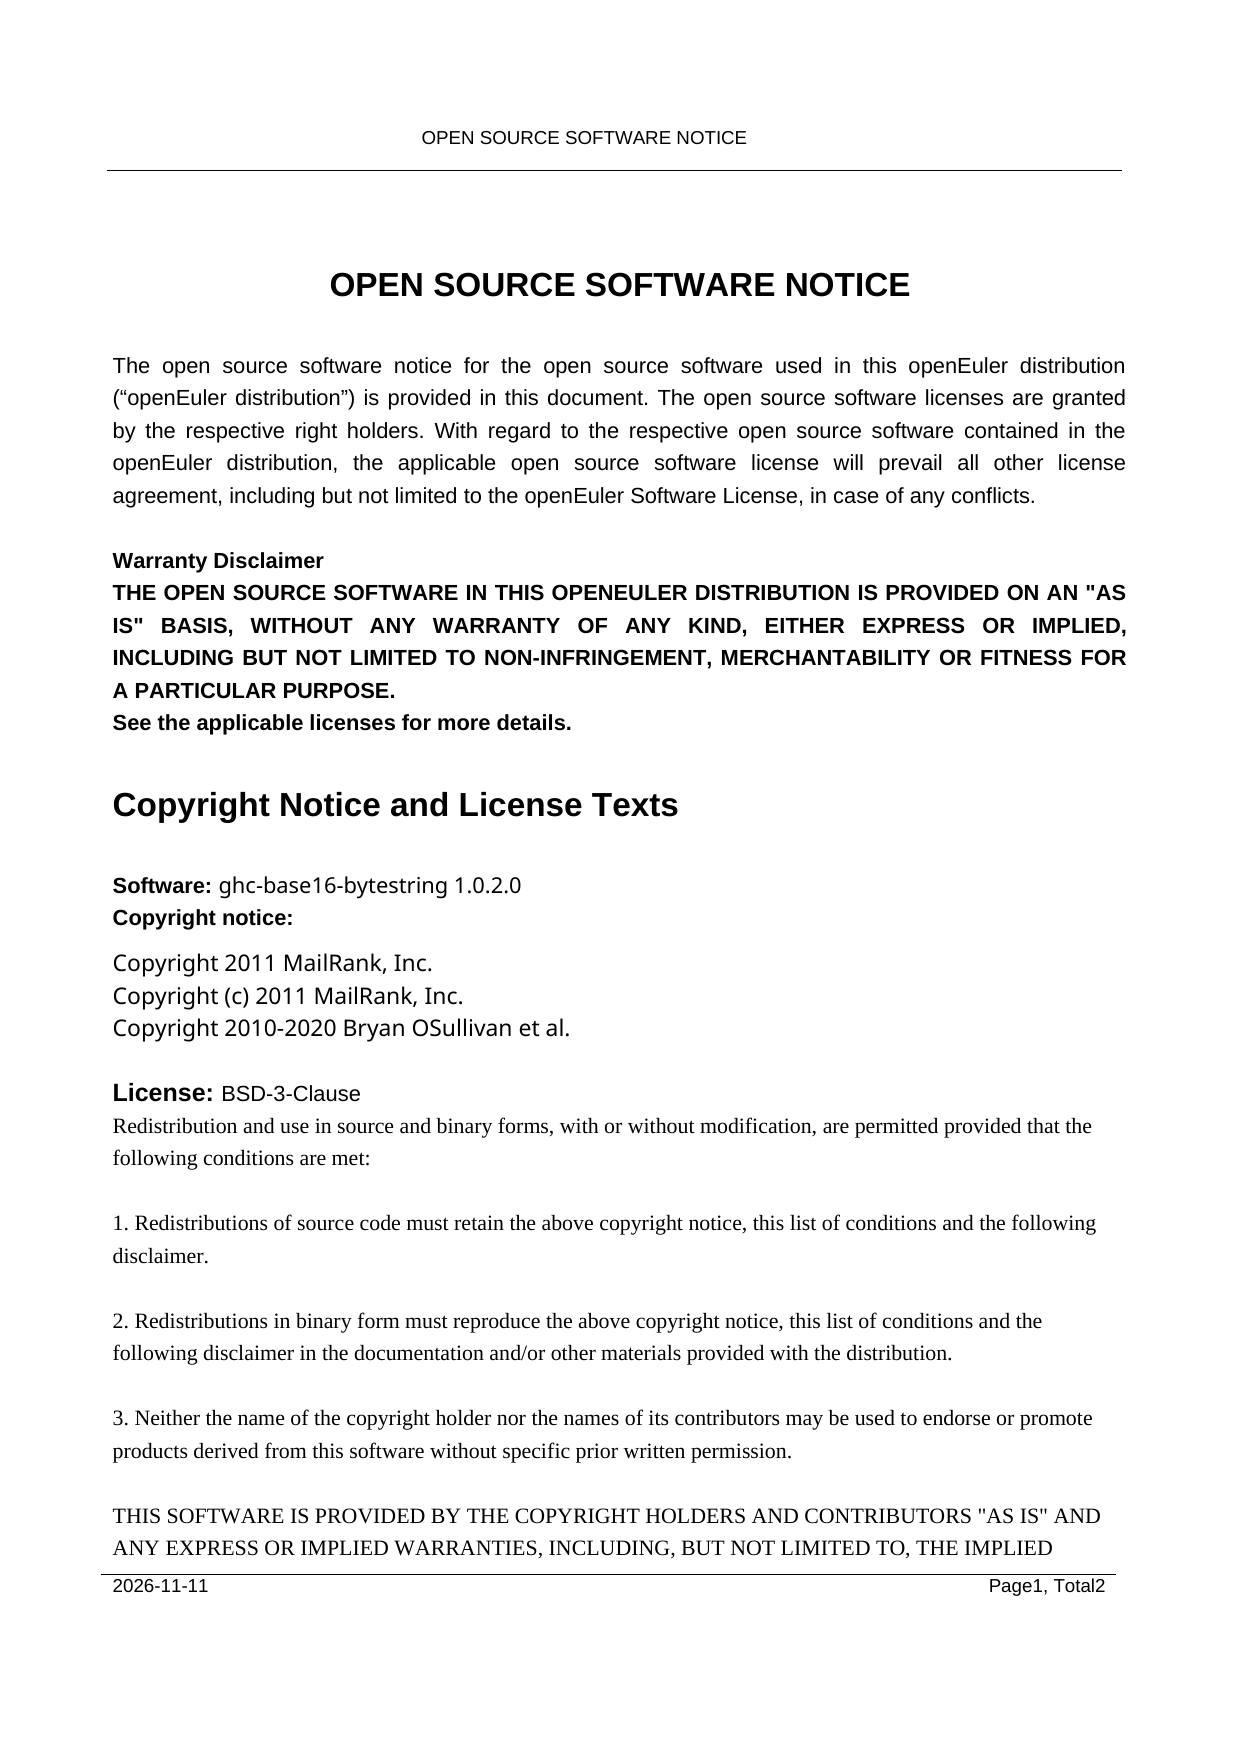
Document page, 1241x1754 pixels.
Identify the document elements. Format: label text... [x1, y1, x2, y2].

text Warranty Disclaimer [112, 544, 1128, 576]
text Copyright 2011 MailRank, Inc. Copyright (c) 2011 MailRank, Inc. Copyright 2010-2020 Bryan OSullivan et al. [112, 947, 1128, 1077]
text THE OPEN SOURCE SOFTWARE IN THIS OPENEULER DISTRIBUTION IS PROVIDED ON AN "AS IS" BASIS, WITHOUT ANY WARRANTY OF ANY KIND, EITHER EXPRESS OR IMPLIED, INCLUDING BUT NOT LIMITED TO NON-INFRINGEMENT, MERCHANTABILITY OR FITNESS FOR A PARTICULAR PURPOSE. See the applicable licenses for more details. [112, 576, 1128, 739]
text Copyright notice: [112, 901, 1128, 934]
title Software: ghc-base16-bytestring 1.0.2.0 [112, 869, 1128, 901]
text The open source software notice for the open source software used in this openEuler distribution (“openEuler distribution”) is provided in this document. The open source software licenses are granted by the respective right holders. With regard to the respective open source software contained in the openEuler distribution, the applicable open source software license will prevail all other license agreement, including but not limited to the openEuler Software License, in case of any conflicts. [112, 349, 1128, 511]
text Copyright Notice and License Texts [112, 771, 1128, 836]
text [112, 1109, 1128, 1564]
text OPEN SOURCE SOFTWARE NOTICE [112, 251, 1128, 316]
text License: BSD-3-Clause [112, 1077, 1128, 1109]
